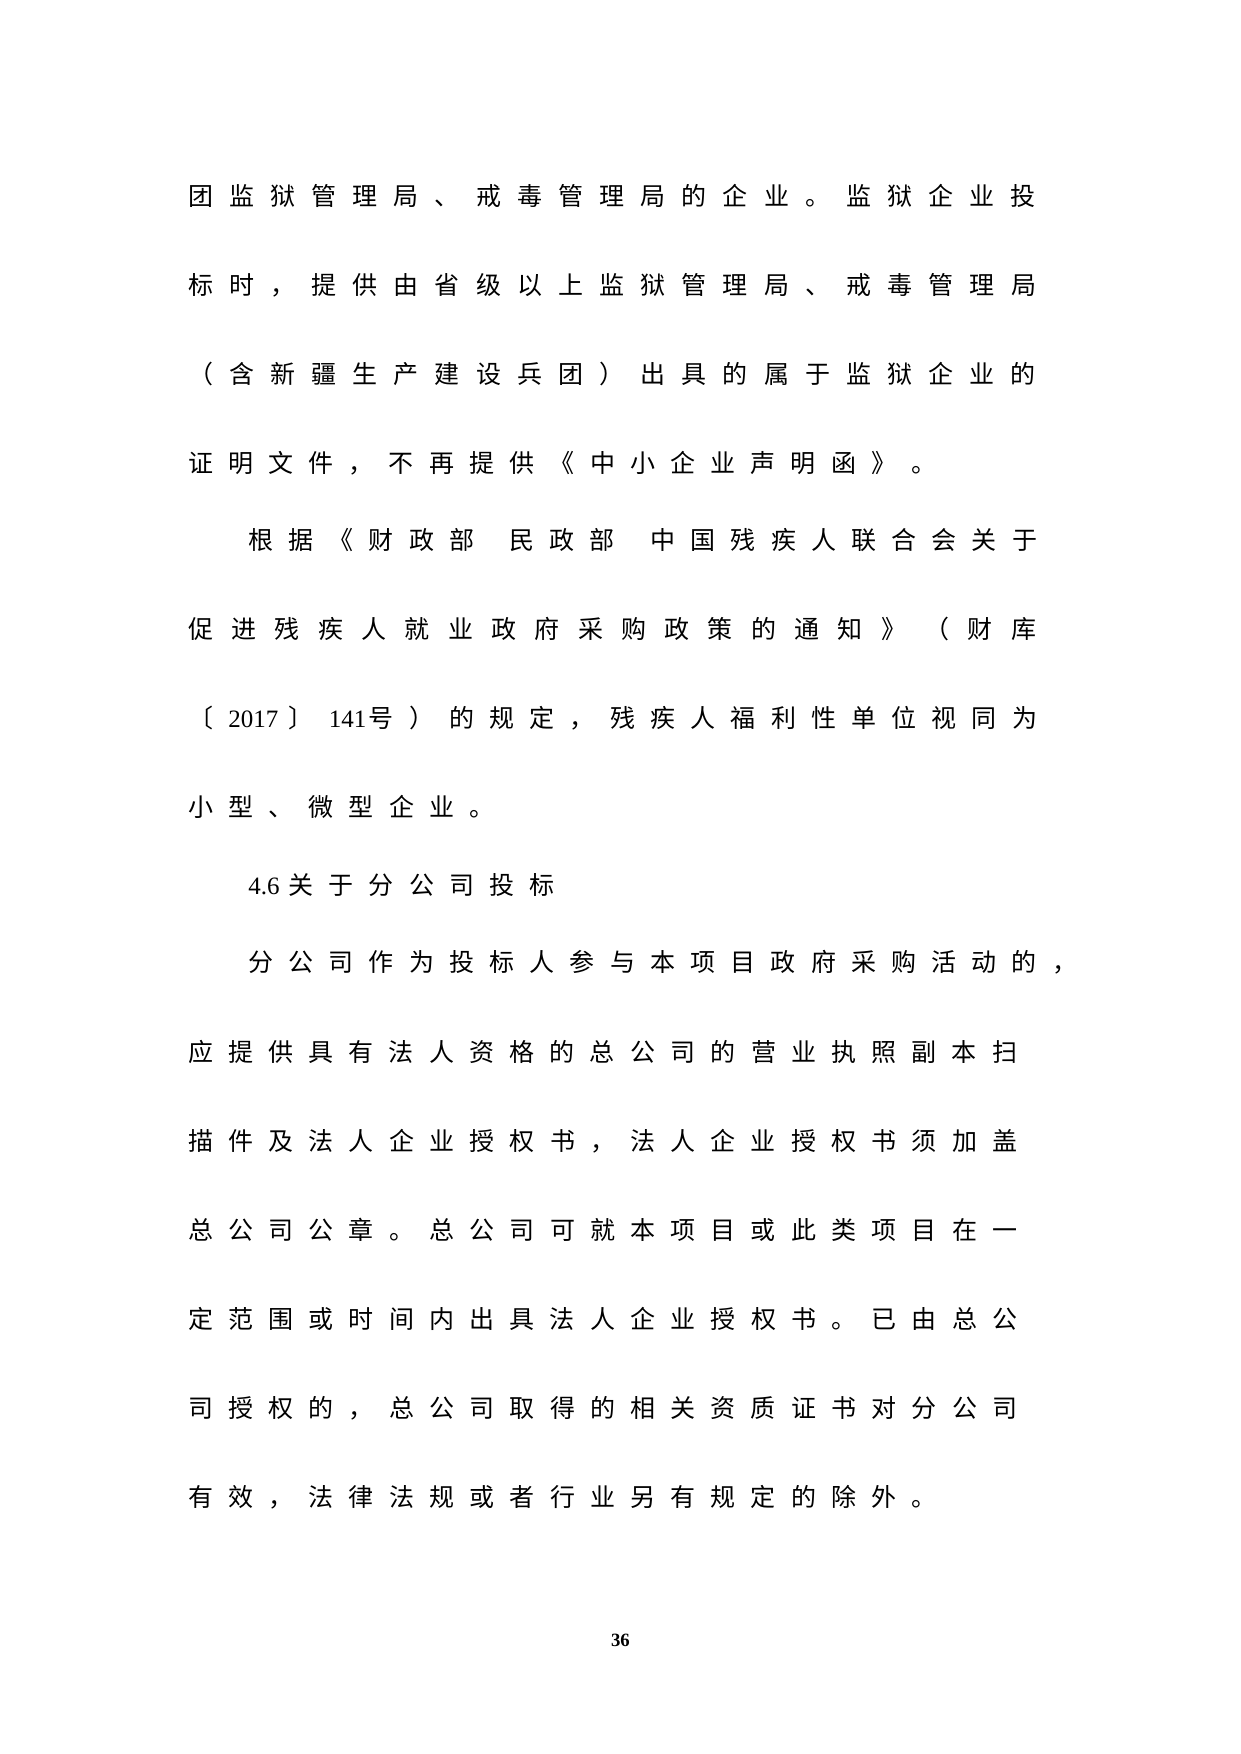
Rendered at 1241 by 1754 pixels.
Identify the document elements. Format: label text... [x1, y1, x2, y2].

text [188, 164, 1052, 491]
text 根据《财政部 民政部 中国残疾人联合会关于促进残疾人就业政府采购政策的通知》（财库〔2017〕141号）的规定，残疾人福利性单位视同为小型、微型企业。 [188, 509, 1052, 836]
text 分公司作为投标人参与本项目政府采购活动的，应提供具有法人资格的总公司的营业执照副本扫描件及法人企业授权书，法人企业授权书须加盖总公司公章。总公司可就本项目或此类项目在一定范围或时间内出具法人企业授权书。已由总公司授权的，总公司取得的相关资质证书对分公司有效，法律法规或者行业另有规定的除外。 [188, 931, 1052, 1525]
text 4.6 关于分公司投标 [188, 854, 1052, 913]
